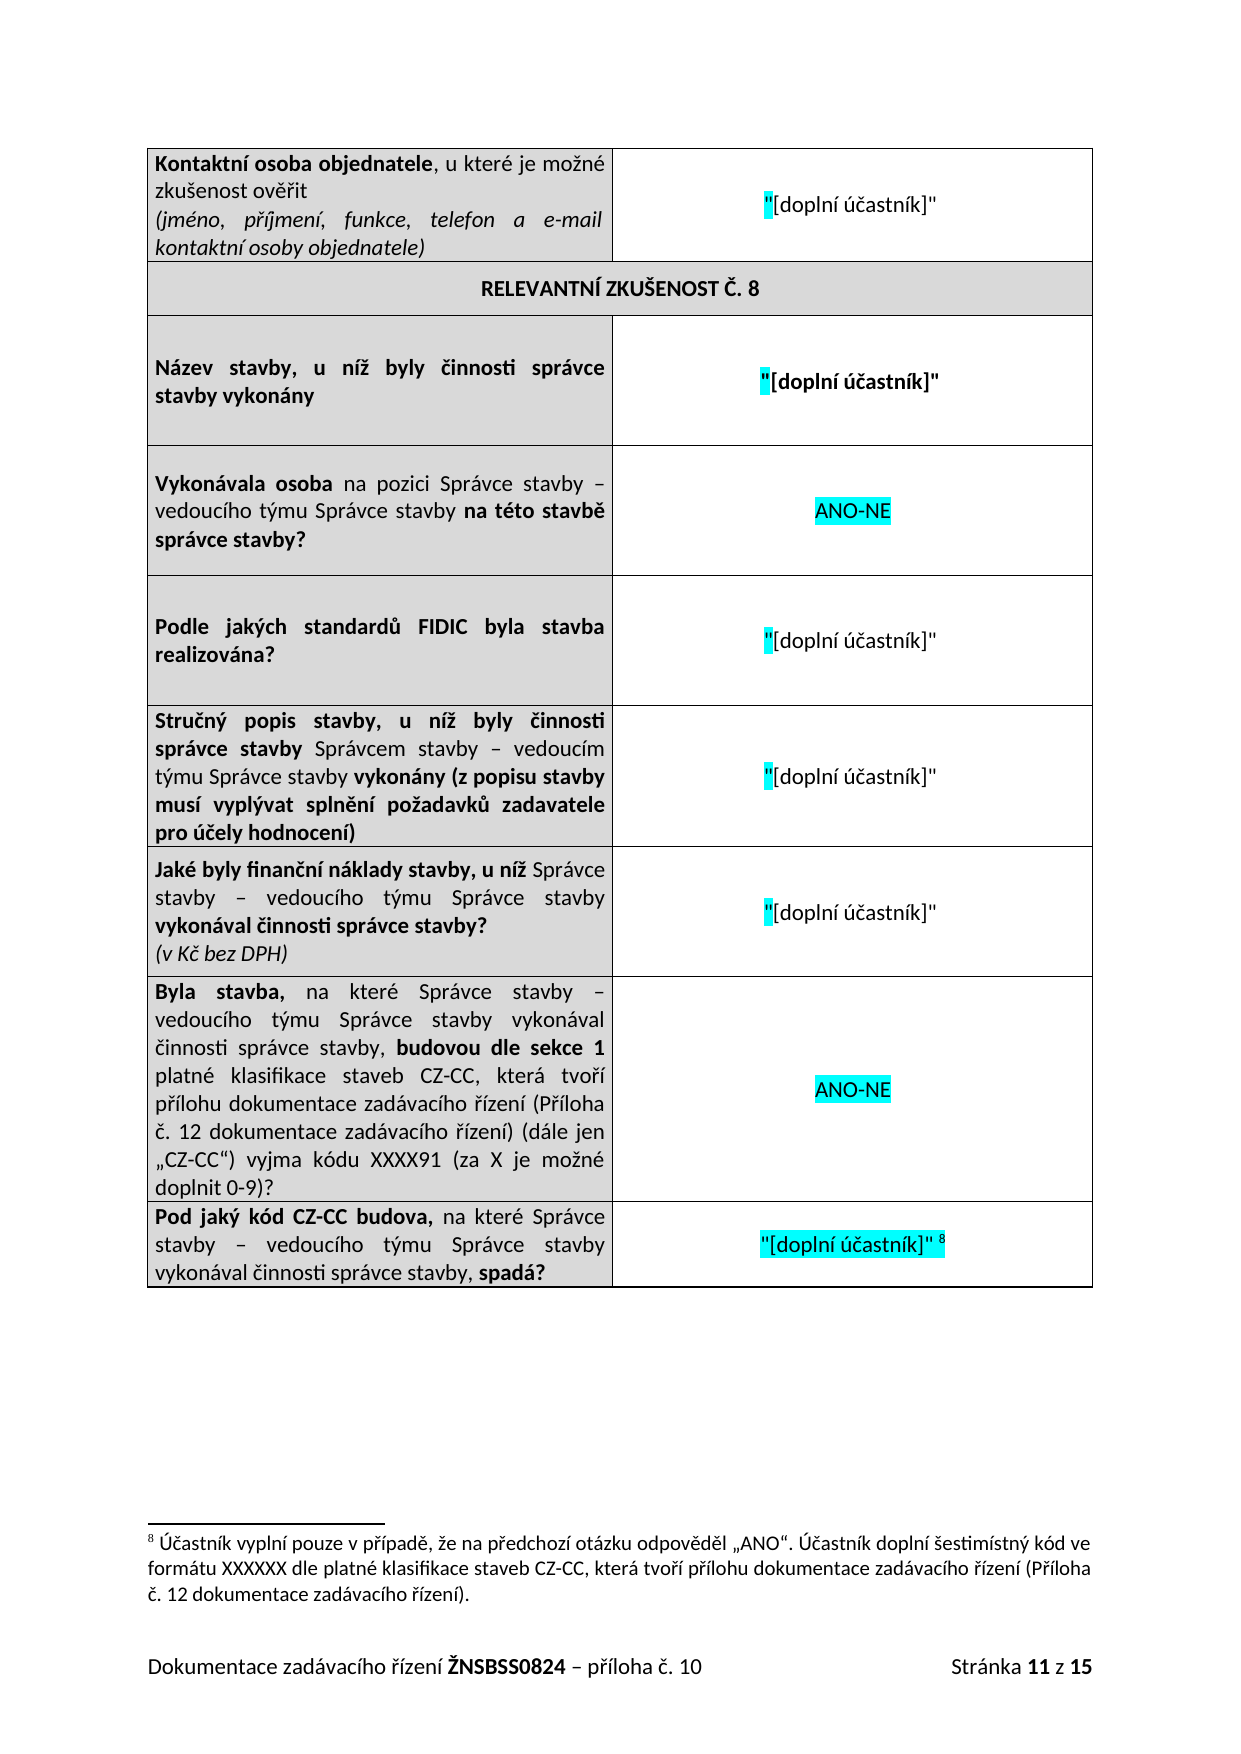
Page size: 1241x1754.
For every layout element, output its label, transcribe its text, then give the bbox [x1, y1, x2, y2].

table_cell [613, 847, 1092, 976]
table_cell [613, 706, 1092, 846]
table_cell Název stavby, u níž byly činnosti správce stavby vykonány [148, 316, 612, 445]
table_cell ANO-NE [613, 446, 1092, 575]
table_cell Kontaktní osoba objednatele, u které je možné zkušenost ověřit (jméno, příjmení, funkce, telefon a e-mail kontaktní osoby objednatele) [148, 149, 612, 261]
table_cell RELEVANTNÍ ZKUŠENOST č. 8 [148, 262, 1092, 315]
table_cell Jaké byly finanční náklady stavby, u níž Správce stavby – vedoucího týmu Správce stavby vykonával činnosti správce stavby? (v Kč bez DPH) [148, 847, 612, 976]
table_cell [613, 316, 1092, 445]
table_cell Byla stavba, na které Správce stavby – vedoucího týmu Správce stavby vykonával činnosti správce stavby, budovou dle sekce 1 platné klasifikace staveb CZ-CC, která tvoří přílohu dokumentace zadávacího řízení (Příloha č. 12 dokumentace zadávacího řízení) (dále jen „CZ-CC“) vyjma kódu XXXX91 (za X je možné doplnit 0-9)? [148, 977, 612, 1201]
table_cell [613, 1202, 1092, 1286]
table_cell Pod jaký kód CZ-CC budova, na které Správce stavby – vedoucího týmu Správce stavby vykonával činnosti správce stavby, spadá? [148, 1202, 612, 1286]
table_cell Podle jakých standardů FIDIC byla stavba realizována? [148, 576, 612, 705]
table_cell [613, 576, 1092, 705]
table_cell Vykonávala osoba na pozici Správce stavby – vedoucího týmu Správce stavby na této stavbě správce stavby? [148, 446, 612, 575]
table_cell [613, 149, 1092, 261]
table_cell Stručný popis stavby, u níž byly činnosti správce stavby Správcem stavby – vedoucím týmu Správce stavby vykonány (z popisu stavby musí vyplývat splnění požadavků zadavatele pro účely hodnocení) [148, 706, 612, 846]
table_cell ANO-NE [613, 977, 1092, 1201]
